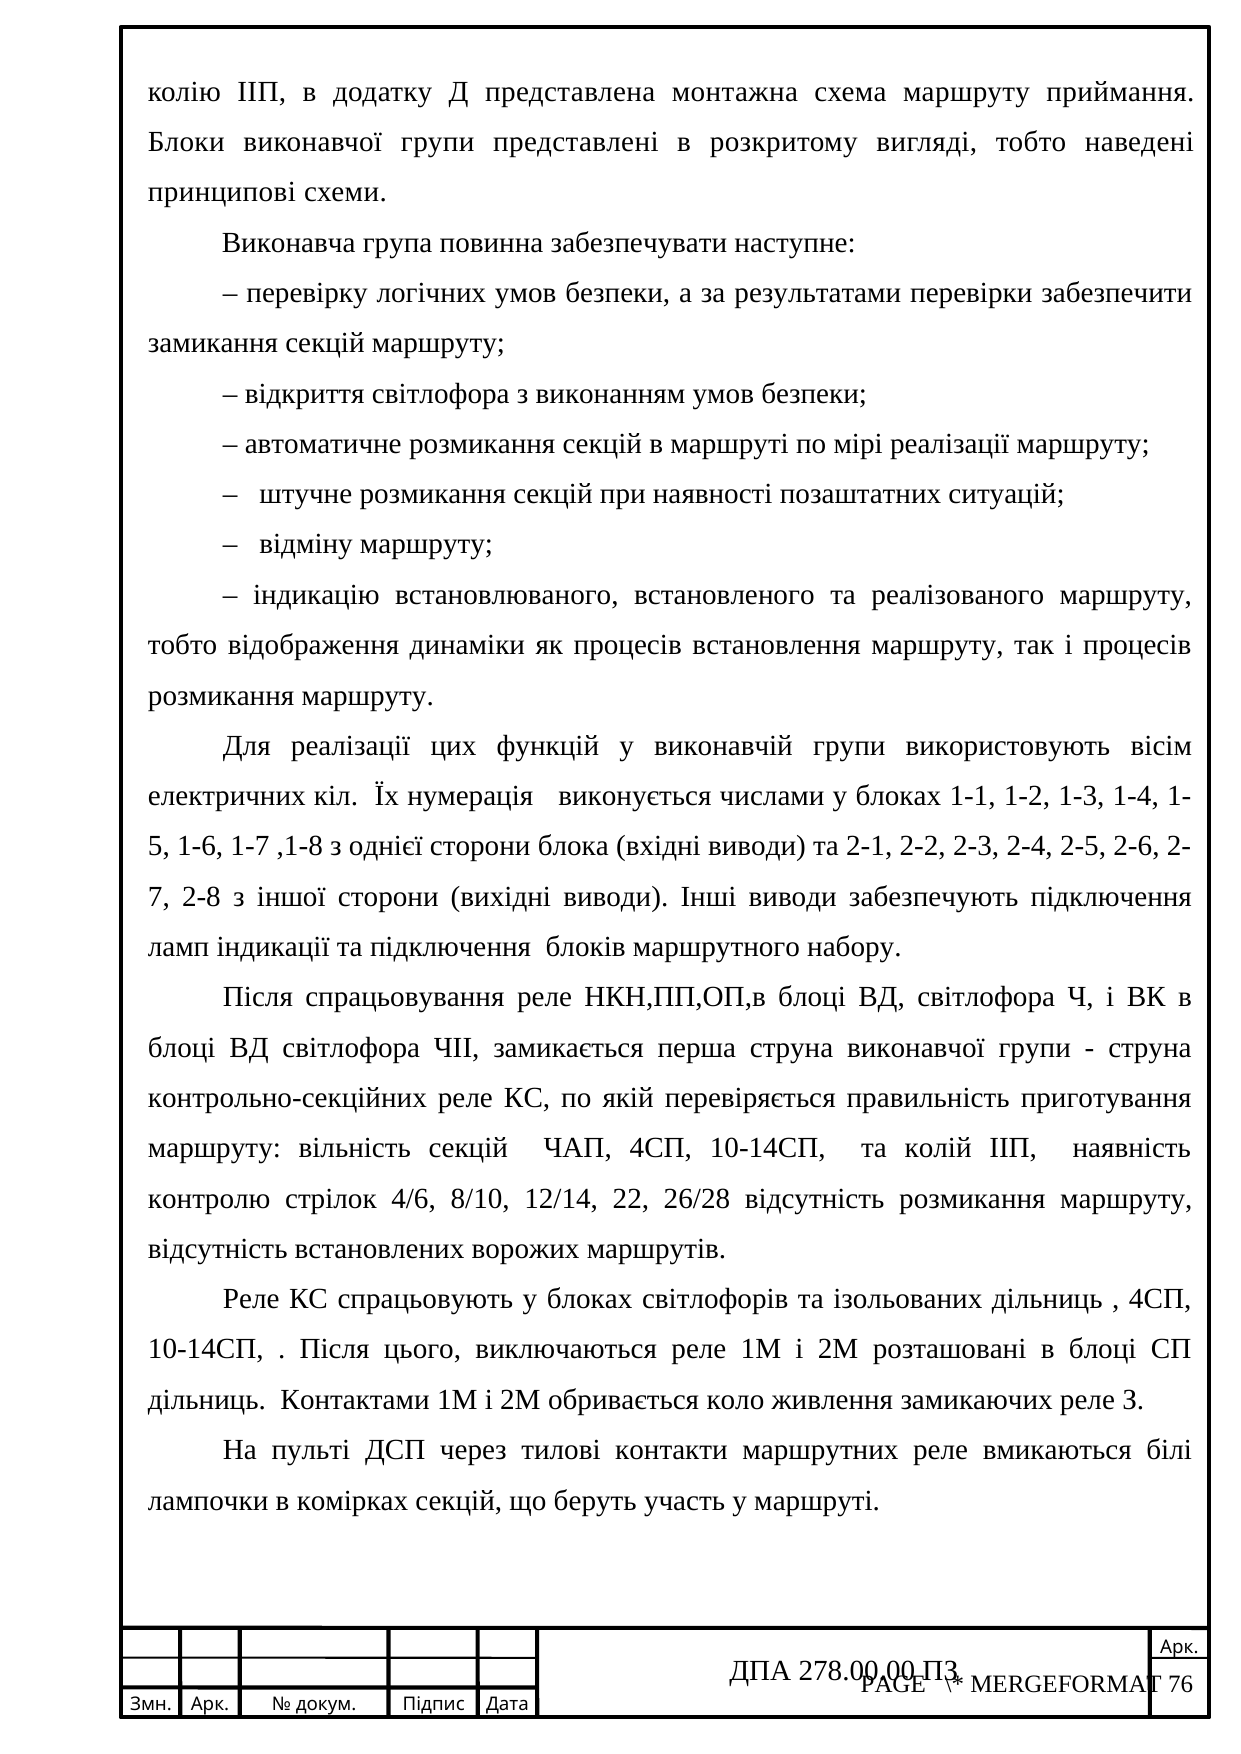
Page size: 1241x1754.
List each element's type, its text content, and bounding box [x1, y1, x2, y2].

list – перевірку логічних умов безпеки, а за результатами перевірки забезпечити замикання секцій маршруту; [148, 275, 1193, 359]
text Після спрацьовування реле НКН,ПП,ОП,в блоці ВД, світлофора Ч, і ВК в блоці ВД світлофора ЧІІ, замикається перша струна виконавчої групи - струна контрольно-секційних реле КС, по якій перевіряється правильність приготування маршруту: вільність секцій ЧАП, 4СП, 10-14СП, та колій ІІП, наявність контролю стрілок 4/6, 8/10, 12/14, 22, 26/28 відсутність розмикання маршруту, відсутність встановлених ворожих маршрутів. [148, 979, 1193, 1264]
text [148, 74, 1196, 208]
list – штучне розмикання секцій при наявності позаштатних ситуацій; [148, 476, 1193, 510]
list – індикацію встановлюваного, встановленого та реалізованого маршруту, тобто відображення динаміки як процесів встановлення маршруту, так і процесів розмикання маршруту. [148, 577, 1193, 711]
list – автоматичне розмикання секцій в маршруті по мірі реалізації маршруту; [148, 426, 1193, 459]
list – відміну маршруту; [148, 527, 1193, 560]
text На пульті ДСП через тилові контакти маршрутних реле вмикаються білі лампочки в комірках секцій, що беруть участь у маршруті. [148, 1432, 1193, 1516]
text Для реалізації цих функцій у виконавчій групи використовують вісім електричних кіл. Їх нумерація виконується числами у блоках 1-1, 1-2, 1-3, 1-4, 1-5, 1-6, 1-7 ,1-8 з однієї сторони блока (вхідні виводи) та 2-1, 2-2, 2-3, 2-4, 2-5, 2-6, 2-7, 2-8 з іншої сторони (вихідні виводи). Інші виводи забезпечують підключення ламп індикації та підключення блоків маршрутного набору. [148, 728, 1193, 963]
text Виконавча група повинна забезпечувати наступне: [148, 225, 1193, 258]
text Реле КС спрацьовують у блоках світлофорів та ізольованих дільниць , 4СП, 10-14СП, . Після цього, виключаються реле 1М і 2М розташовані в блоці СП дільниць. Контактами 1М і 2М обривається коло живлення замикаючих реле З. [148, 1281, 1193, 1416]
list – відкриття світлофора з виконанням умов безпеки; [148, 376, 1193, 409]
